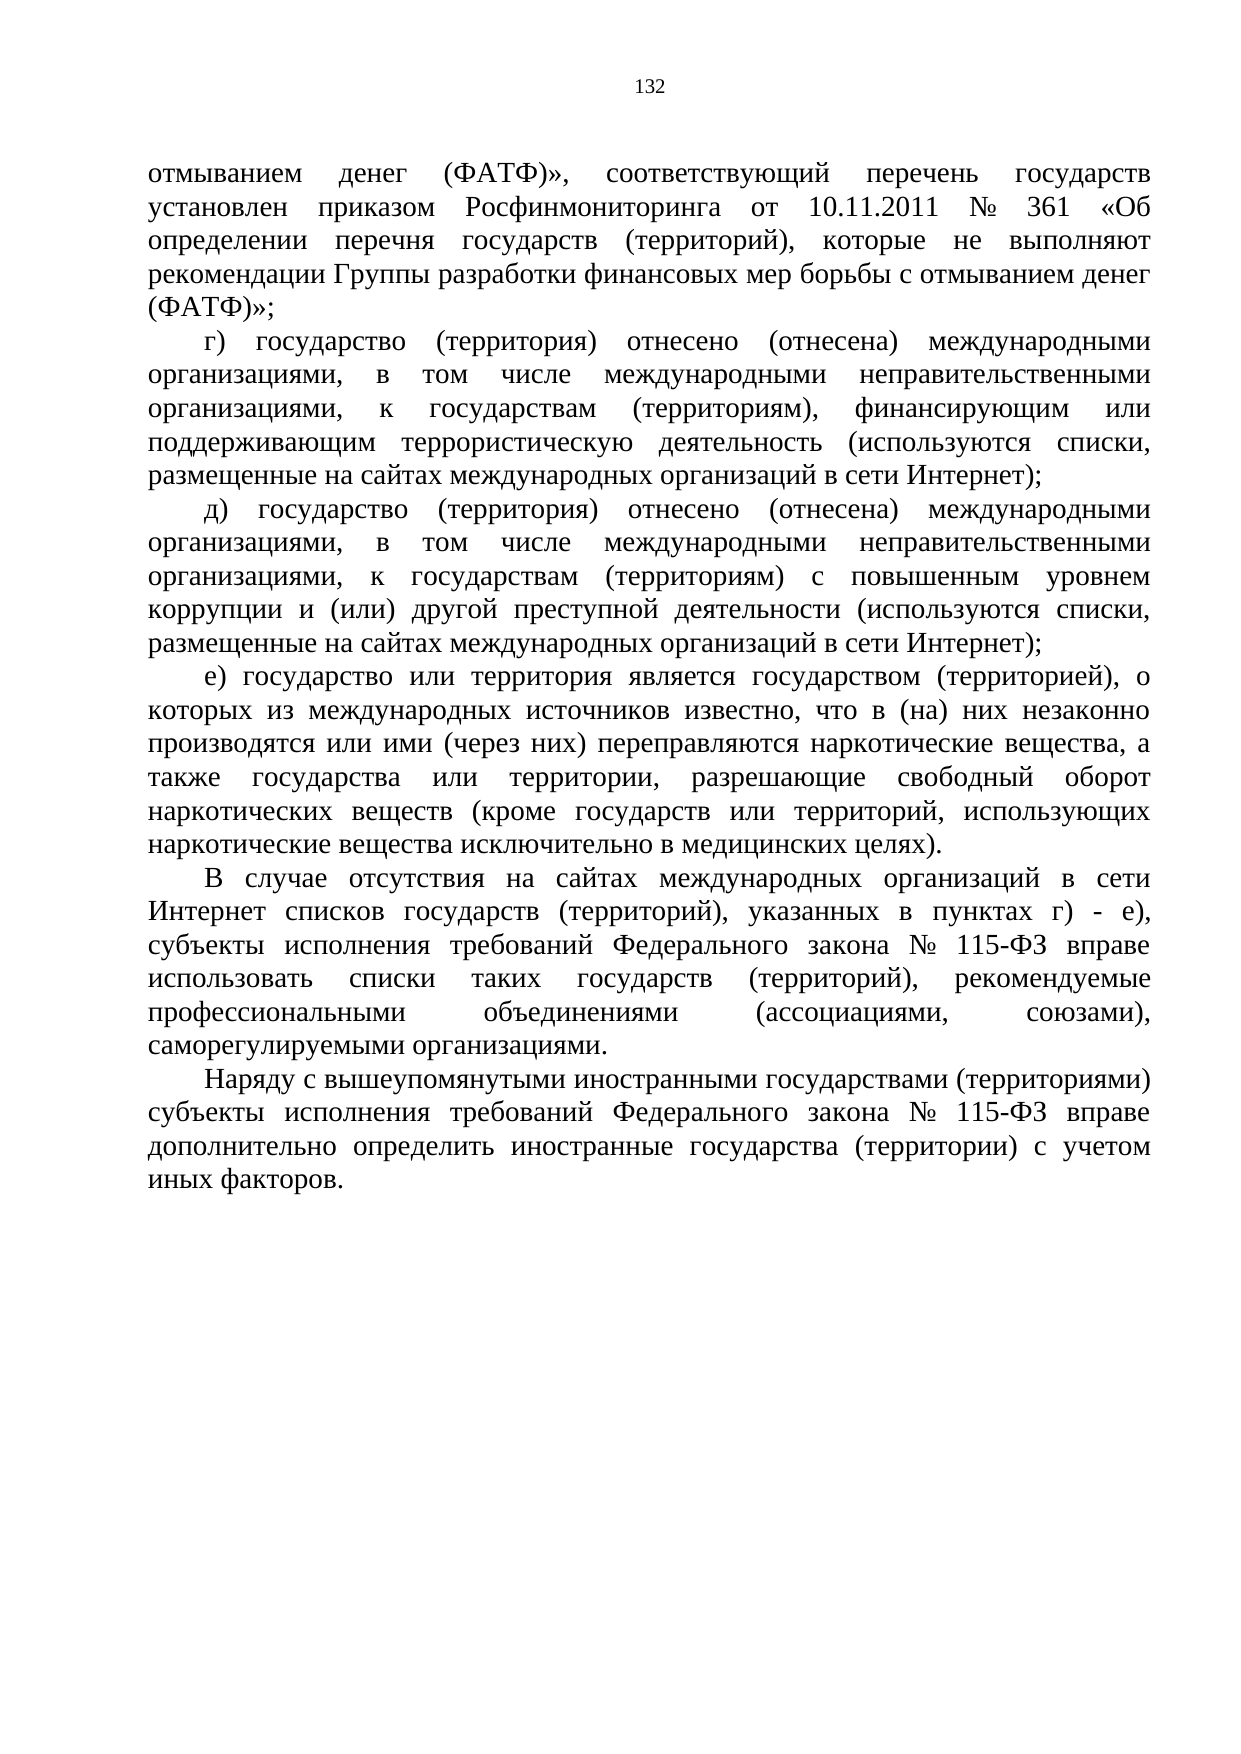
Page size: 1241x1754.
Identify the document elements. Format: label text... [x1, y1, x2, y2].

text е) государство или территория является государством (территорией), о которых из международных источников известно, что в (на) них незаконно производятся или ими (через них) переправляются наркотические вещества, а также государства или территории, разрешающие свободный оборот наркотических веществ (кроме государств или территорий, использующих наркотические вещества исключительно в медицинских целях). [148, 658, 1152, 860]
text В случае отсутствия на сайтах международных организаций в сети Интернет списков государств (территорий), указанных в пунктах г) - е), субъекты исполнения требований Федерального закона № 115-ФЗ вправе использовать списки таких государств (территорий), рекомендуемые профессиональными объединениями (ассоциациями, союзами), саморегулируемыми организациями. [148, 860, 1152, 1061]
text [148, 155, 1152, 323]
text д) государство (территория) отнесено (отнесена) международными организациями, в том числе международными неправительственными организациями, к государствам (территориям) с повышенным уровнем коррупции и (или) другой преступной деятельности (используются списки, размещенные на сайтах международных организаций в сети Интернет); [148, 491, 1152, 658]
text г) государство (территория) отнесено (отнесена) международными организациями, в том числе международными неправительственными организациями, к государствам (территориям), финансирующим или поддерживающим террористическую деятельность (используются списки, размещенные на сайтах международных организаций в сети Интернет); [148, 323, 1152, 491]
text Наряду с вышеупомянутыми иностранными государствами (территориями) субъекты исполнения требований Федерального закона № 115-ФЗ вправе дополнительно определить иностранные государства (территории) с учетом иных факторов. [148, 1061, 1152, 1195]
